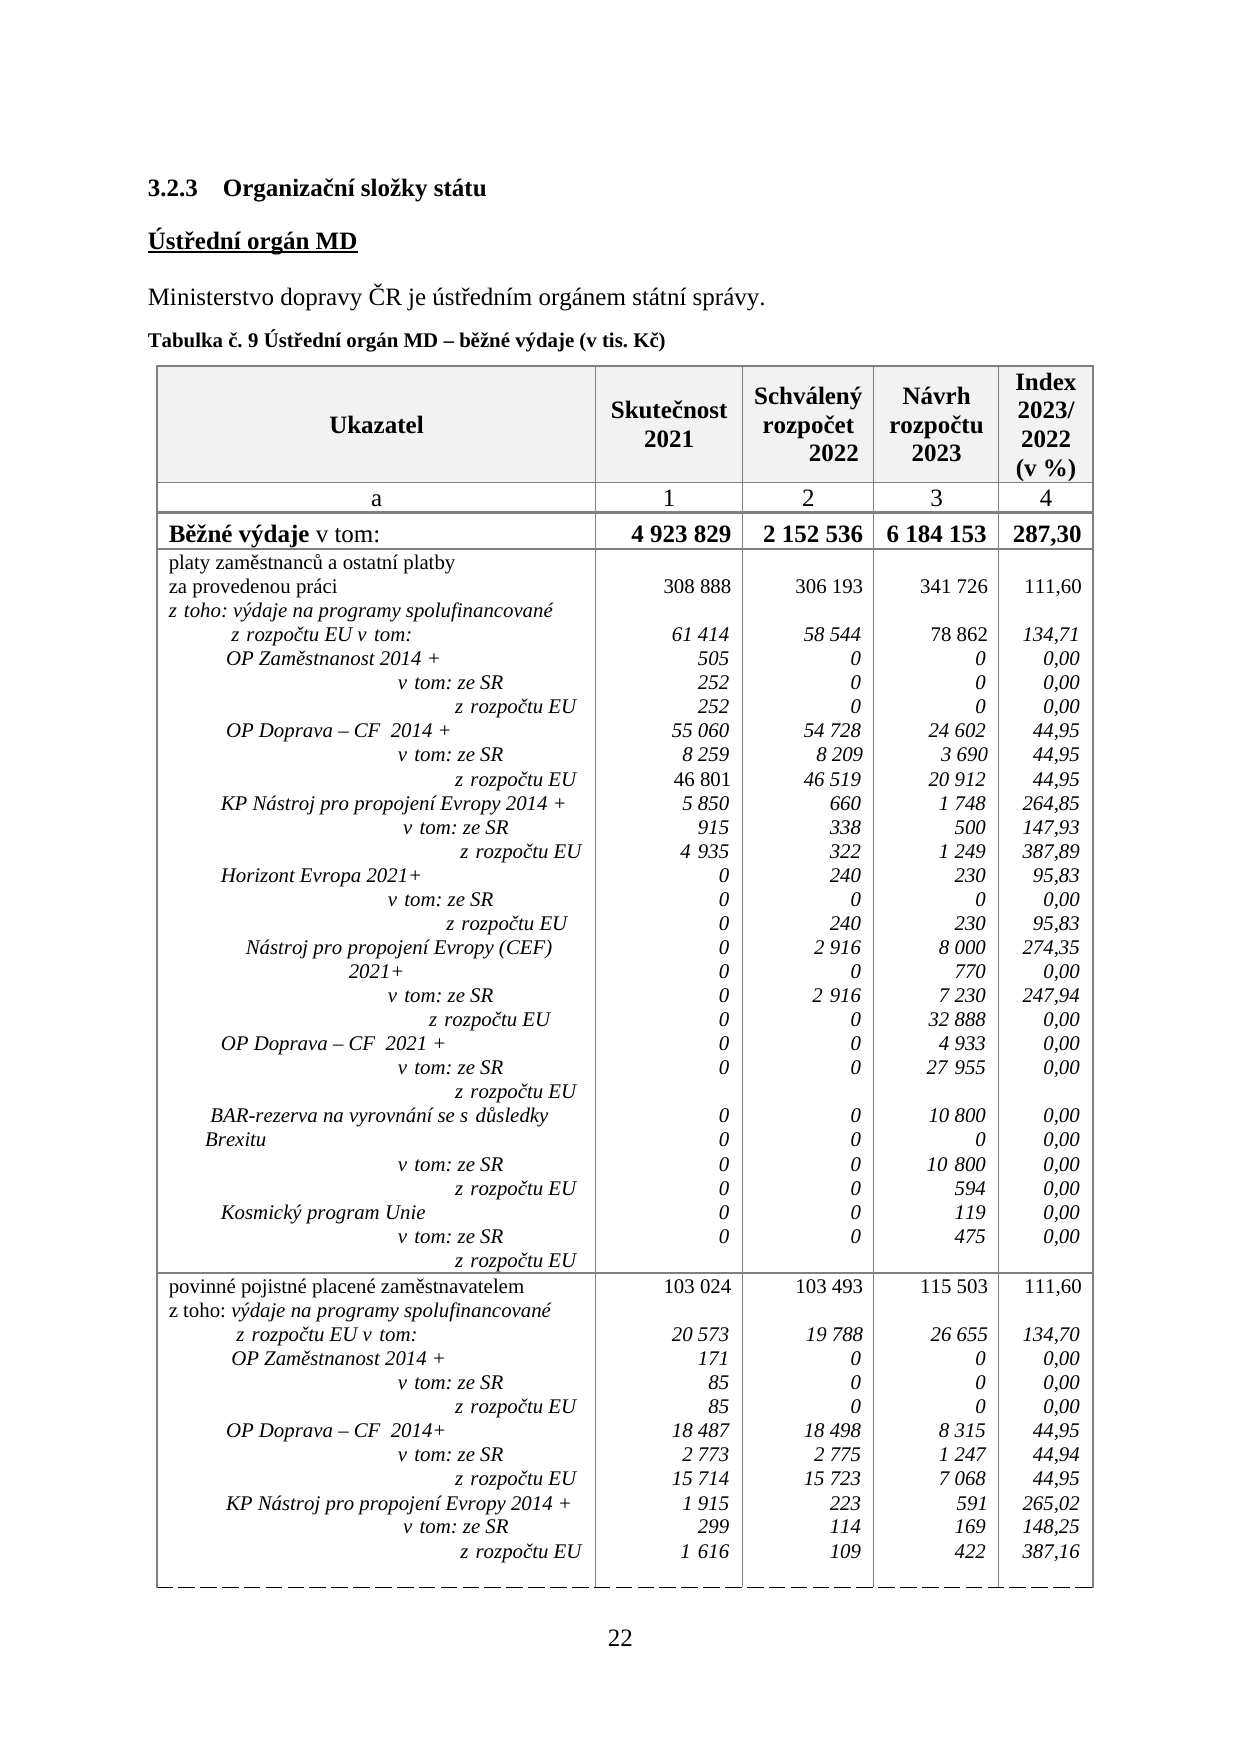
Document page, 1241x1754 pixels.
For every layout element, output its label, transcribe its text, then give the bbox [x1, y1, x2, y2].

table_cell 341 726 78 862 0 0 0 24 602 3 690 20 912 1 748 500 1 249 230 0 230 8 000 770 7 230 32 888 4 933 27 955 10 800 0 10 800 594 119 475 [874, 550, 998, 1272]
table_cell 2 [743, 483, 873, 511]
table_header Schválený rozpočet 2022 [743, 367, 873, 482]
subtitle Organizační složky státu [148, 173, 1093, 201]
text Ministerstvo dopravy ČR je ústředním orgánem státní správy. [148, 282, 1093, 311]
table_cell 287,30 [999, 514, 1092, 548]
table_cell 308 888 61 414 505 252 252 55 060 8 259 46 801 5 850 915 4 935 0 0 0 0 0 0 0 0 0 0 0 0 0 0 0 [596, 550, 742, 1272]
table_cell 111,60 134,70 0,00 0,00 0,00 44,95 44,94 44,95 265,02 148,25 387,16 [999, 1274, 1092, 1587]
table_cell 6 184 153 [874, 514, 998, 548]
table_cell 103 024 20 573 171 85 85 18 487 2 773 15 714 1 915 299 1 616 [596, 1274, 742, 1587]
table_header Návrh rozpočtu 2023 [874, 367, 998, 482]
table_header Skutečnost 2021 [596, 367, 742, 482]
table_cell 115 503 26 655 0 0 0 8 315 1 247 7 068 591 169 422 [874, 1274, 998, 1587]
table_header Ukazatel [158, 367, 595, 482]
table_cell 4 923 829 [596, 514, 742, 548]
table_cell 1 [596, 483, 742, 511]
subtitle Ústřední orgán MD [148, 226, 1093, 255]
table_cell a [158, 483, 595, 511]
table_cell 111,60 134,71 0,00 0,00 0,00 44,95 44,95 44,95 264,85 147,93 387,89 95,83 0,00 95,83 274,35 0,00 247,94 0,00 0,00 0,00 0,00 0,00 0,00 0,00 0,00 0,00 [999, 550, 1092, 1272]
table_cell 103 493 19 788 0 0 0 18 498 2 775 15 723 223 114 109 [743, 1274, 873, 1587]
table_cell 3 [874, 483, 998, 511]
table_header Index 2023/ 2022 (v %) [999, 367, 1092, 482]
table_cell Běžné výdaje v tom: [158, 514, 595, 548]
table_cell 306 193 58 544 0 0 0 54 728 8 209 46 519 660 338 322 240 0 240 2 916 0 2 916 0 0 0 0 0 0 0 0 0 [743, 550, 873, 1272]
table_cell 4 [999, 483, 1092, 511]
table_cell povinné pojistné placené zaměstnavatelem z toho: výdaje na programy spolufinancované z rozpočtu EU v tom: OP Zaměstnanost 2014 + v tom: ze SR z rozpočtu EU OP Doprava – CF 2014+ v tom: ze SR z rozpočtu EU KP Nástroj pro propojení Evropy 2014 + v tom: ze SR z rozpočtu EU [158, 1274, 595, 1587]
table_cell 2 152 536 [743, 514, 873, 548]
table_cell platy zaměstnanců a ostatní platby za provedenou práci z toho: výdaje na programy spolufinancované z rozpočtu EU v tom: OP Zaměstnanost 2014 + v tom: ze SR z rozpočtu EU OP Doprava – CF 2014 + v tom: ze SR z rozpočtu EU KP Nástroj pro propojení Evropy 2014 + v tom: ze SR z rozpočtu EU Horizont Evropa 2021+ v tom: ze SR z rozpočtu EU Nástroj pro propojení Evropy (CEF) 2021+ v tom: ze SR z rozpočtu EU OP Doprava – CF 2021 + v tom: ze SR z rozpočtu EU BAR-rezerva na vyrovnání se s důsledky Brexitu v tom: ze SR z rozpočtu EU Kosmický program Unie v tom: ze SR z rozpočtu EU [158, 550, 595, 1272]
